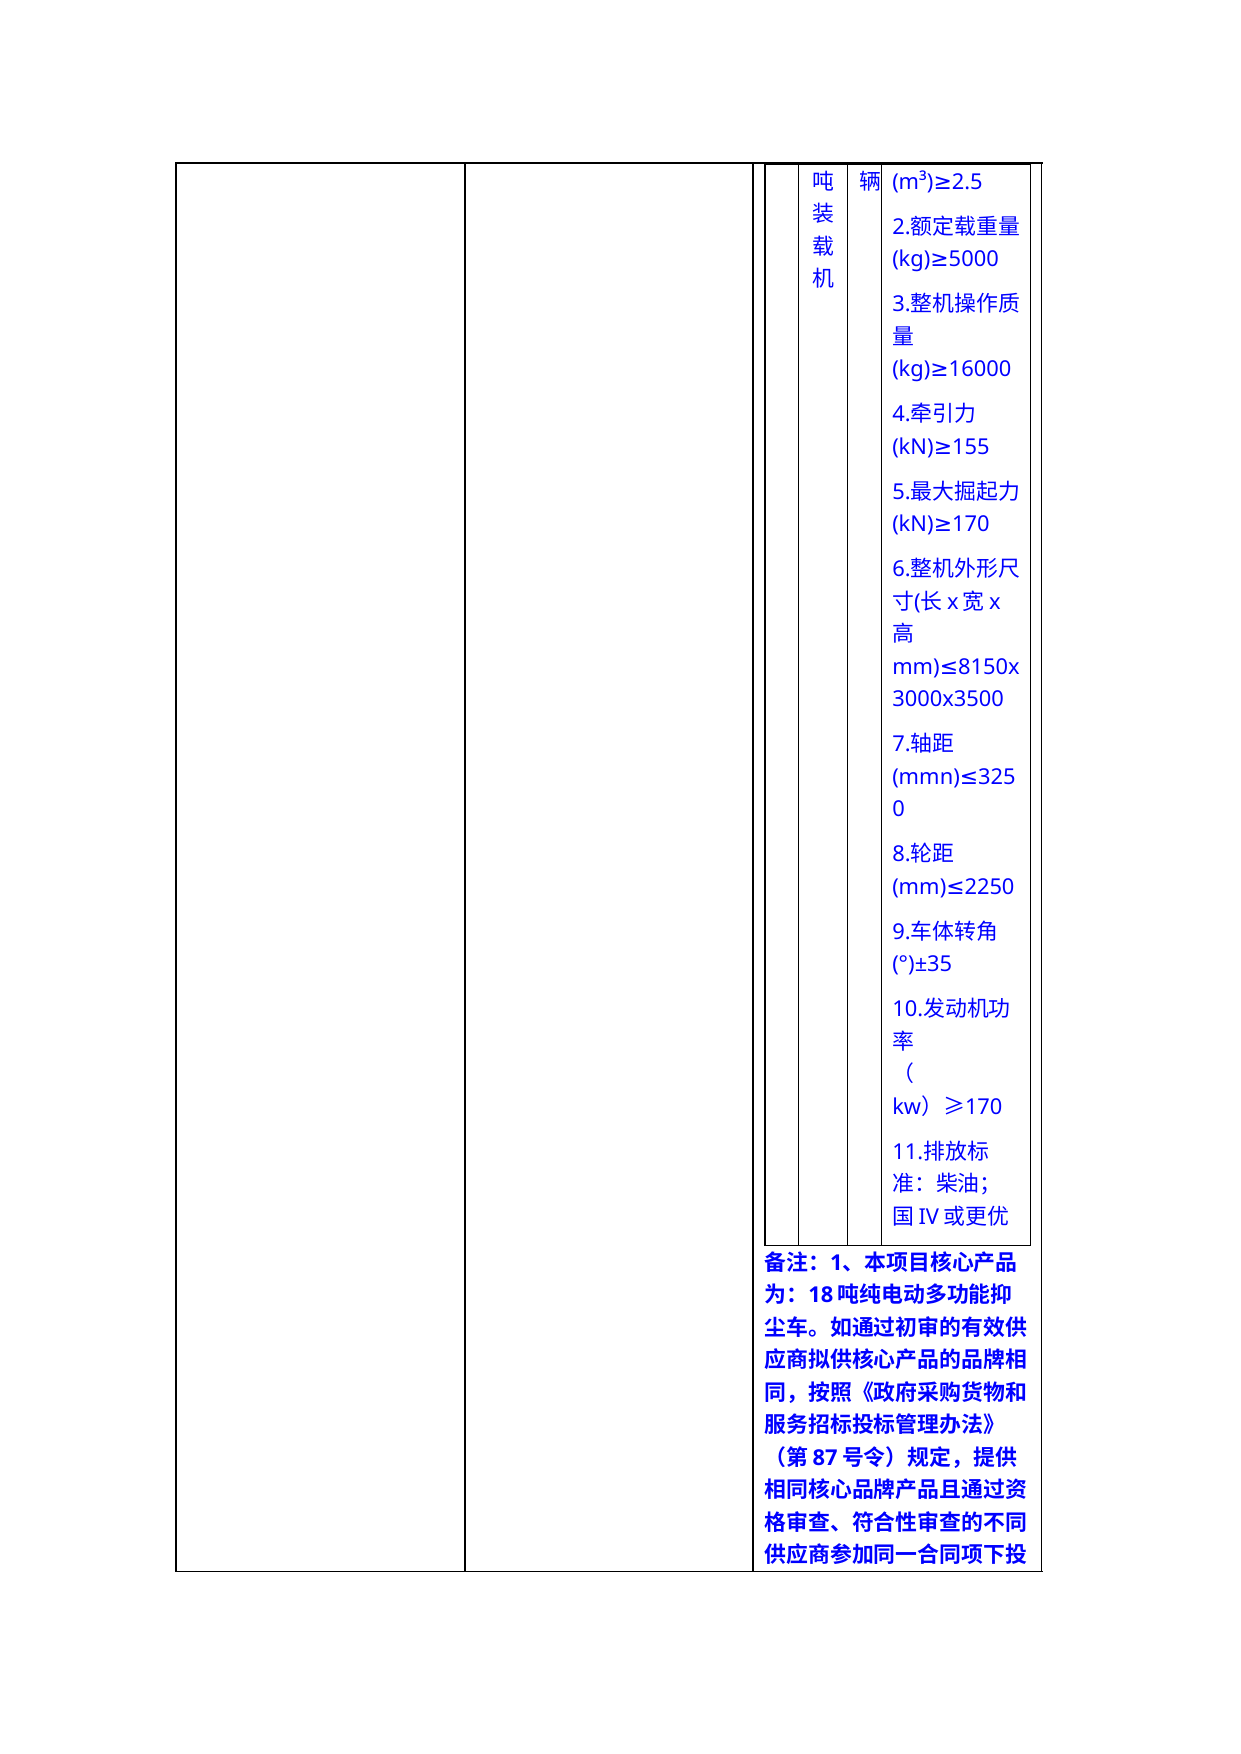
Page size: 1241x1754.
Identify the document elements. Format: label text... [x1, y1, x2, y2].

table_cell 1 [177, 164, 464, 1571]
table_cell [466, 164, 752, 1571]
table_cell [754, 164, 1041, 1571]
